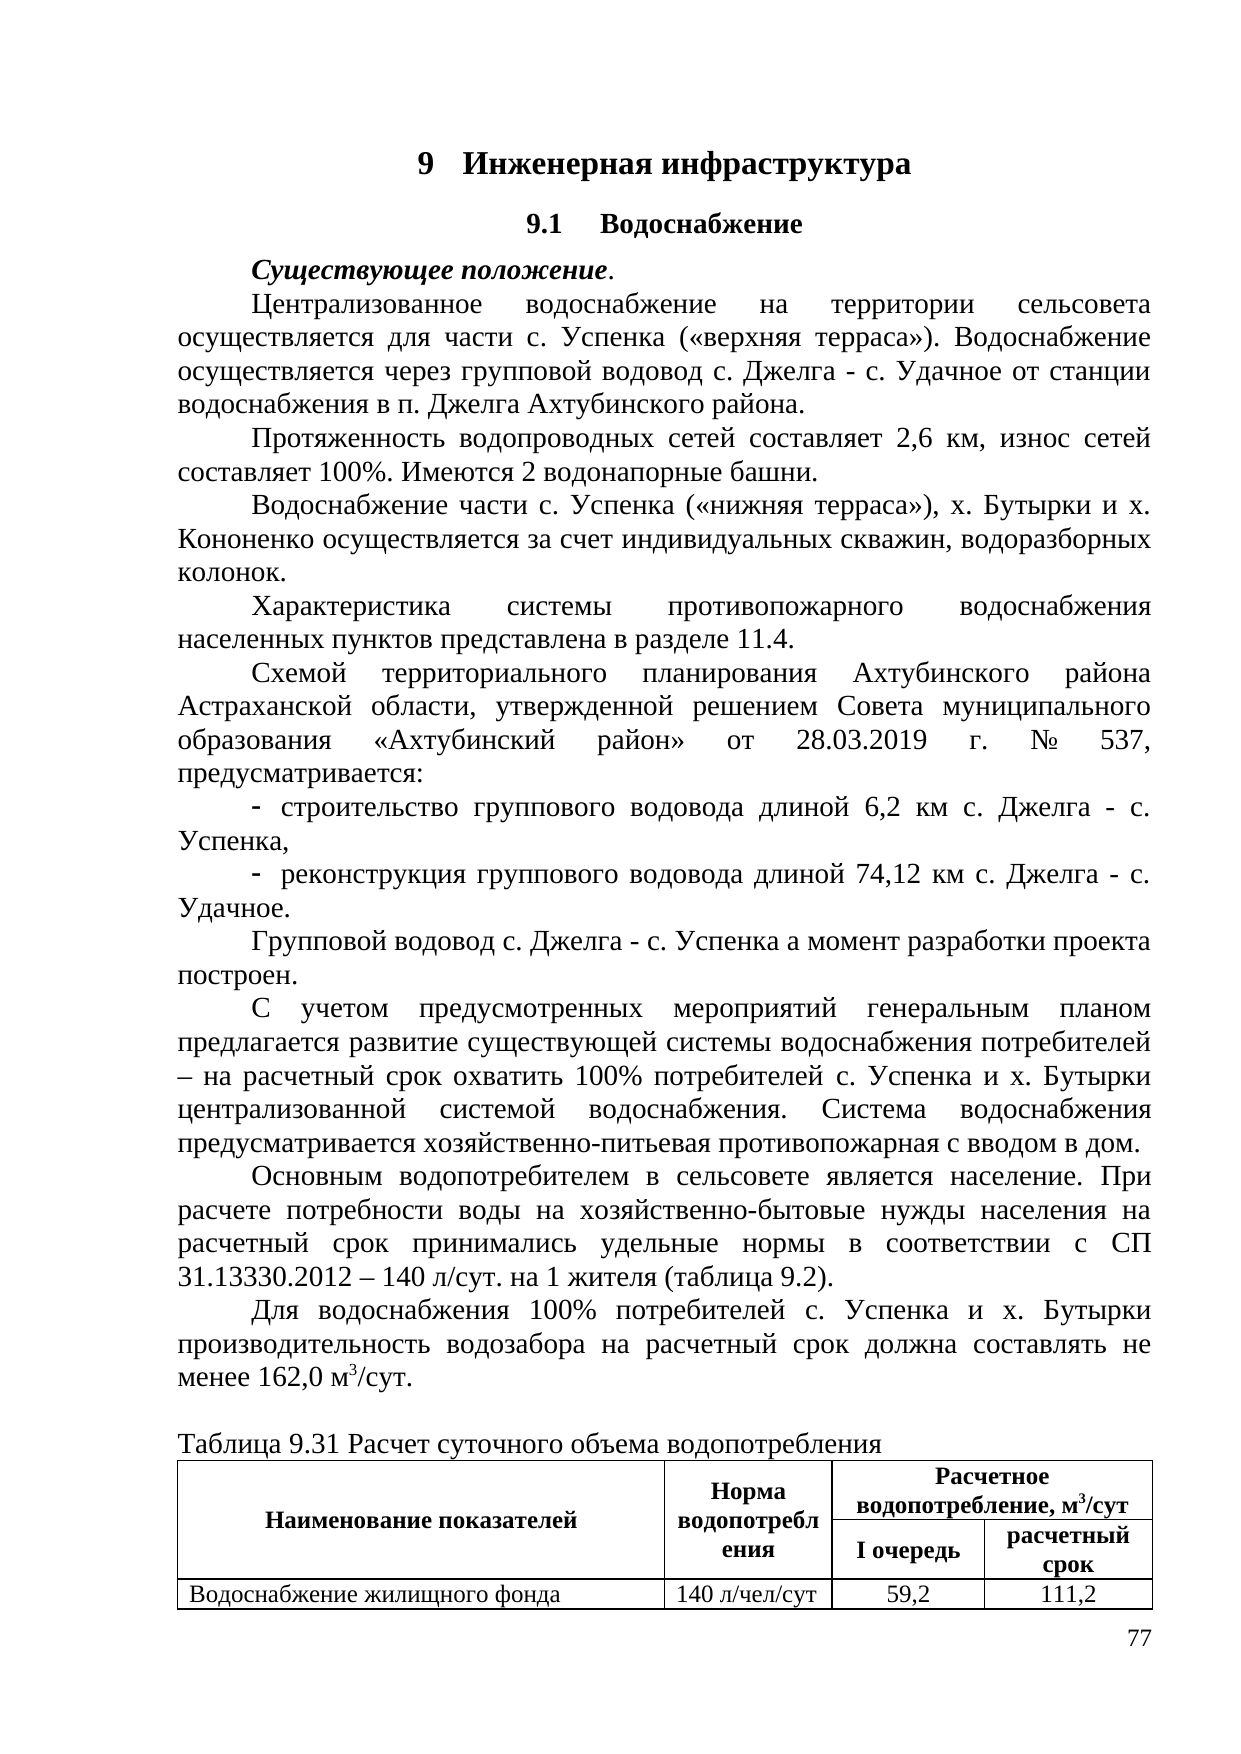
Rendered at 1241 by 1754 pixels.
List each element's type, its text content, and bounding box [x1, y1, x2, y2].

subtitle Инженерная инфраструктура [177, 143, 1152, 181]
text реконструкция группового водовода длиной 74,12 км с. Джелга - с. Удачное. [177, 856, 1152, 923]
table_header Наименование показателей [178, 1461, 664, 1578]
text Протяженность водопроводных сетей составляет 2,6 км, износ сетей составляет 100%. Имеются 2 водонапорные башни. [177, 420, 1152, 487]
text Существующее положение. [177, 252, 1152, 286]
text Основным водопотребителем в сельсовете является население. При расчете потребности воды на хозяйственно-бытовые нужды населения на расчетный срок принимались удельные нормы в соответствии с СП 31.13330.2012 – 140 л/сут. на 1 жителя (таблица 9.2). [177, 1158, 1152, 1292]
table_cell I очередь [833, 1520, 984, 1578]
text Схемой территориального планирования Ахтубинского района Астраханской области, утвержденной решением Совета муниципального образования «Ахтубинский район» от 28.03.2019 г. № 537, предусматривается: [177, 655, 1152, 789]
table_header Норма водопотребления [665, 1461, 831, 1578]
table_cell 140 л/чел/сут [665, 1580, 831, 1608]
text Для водоснабжения 100% потребителей с. Успенка и х. Бутырки производительность водозабора на расчетный срок должна составлять не менее 162,0 м3/сут. [177, 1292, 1152, 1393]
table_cell 111,2 [985, 1580, 1152, 1608]
text Характеристика системы противопожарного водоснабжения населенных пунктов представлена в разделе 11.4. [177, 588, 1152, 655]
text С учетом предусмотренных мероприятий генеральным планом предлагается развитие существующей системы водоснабжения потребителей – на расчетный срок охватить 100% потребителей с. Успенка и х. Бутырки централизованной системой водоснабжения. Система водоснабжения предусматривается хозяйственно-питьевая противопожарная с вводом в дом. [177, 991, 1152, 1158]
table_cell Водоснабжение жилищного фонда [178, 1580, 664, 1608]
table_header Расчетное водопотребление, м3/сут [833, 1461, 1152, 1519]
subtitle Водоснабжение [177, 206, 1152, 240]
table_cell 59,2 [833, 1580, 984, 1608]
text Централизованное водоснабжение на территории сельсовета осуществляется для части с. Успенка («верхняя терраса»). Водоснабжение осуществляется через групповой водовод с. Джелга - с. Удачное от станции водоснабжения в п. Джелга Ахтубинского района. [177, 286, 1152, 420]
text Водоснабжение части с. Успенка («нижняя терраса»), х. Бутырки и х. Кононенко осуществляется за счет индивидуальных скважин, водоразборных колонок. [177, 487, 1152, 588]
text Групповой водовод с. Джелга - с. Успенка а момент разработки проекта построен. [177, 923, 1152, 991]
table_cell расчетный срок [985, 1520, 1152, 1578]
text строительство группового водовода длиной 6,2 км с. Джелга - с. Успенка, [177, 789, 1152, 856]
